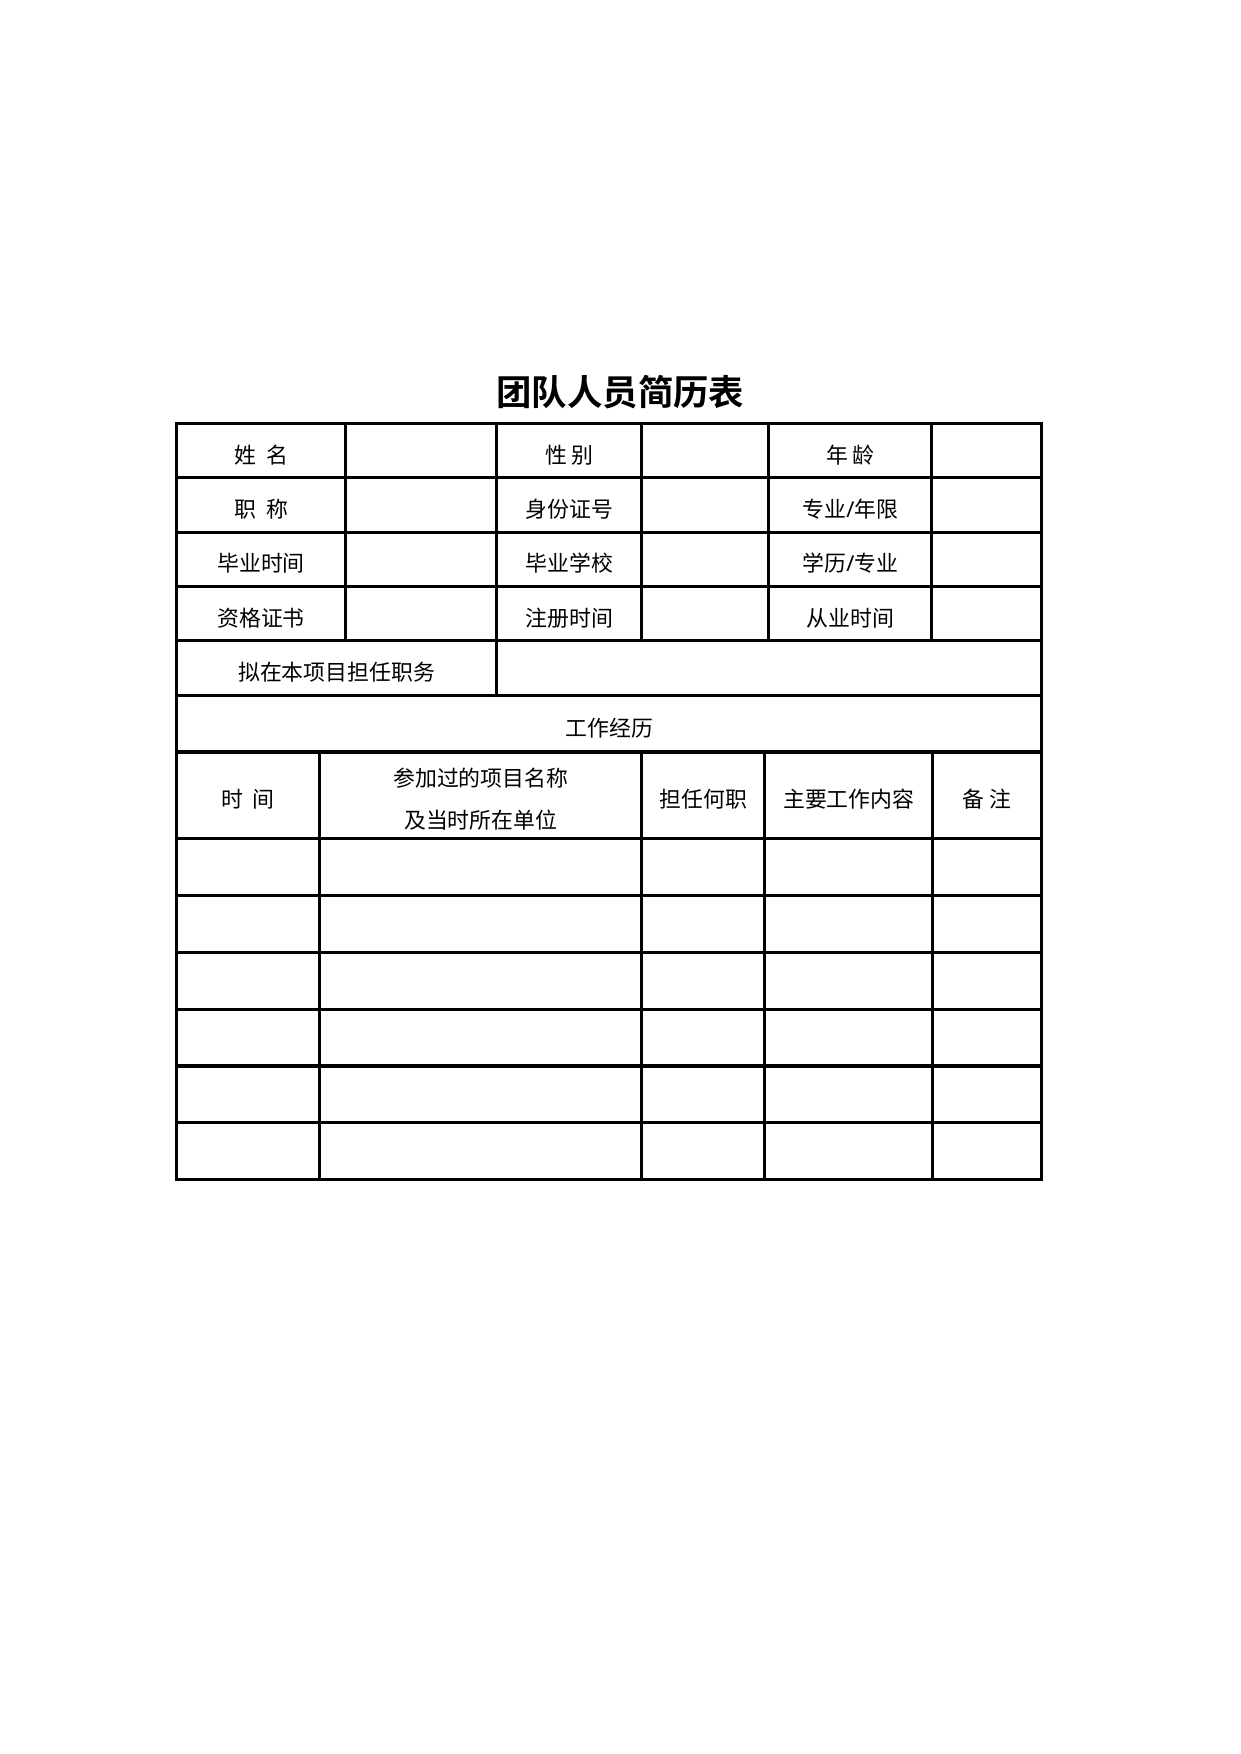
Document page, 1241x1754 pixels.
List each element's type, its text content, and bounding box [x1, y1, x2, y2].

table_header [933, 425, 1040, 476]
table_cell [321, 954, 640, 1007]
table_cell [933, 479, 1040, 531]
table_cell [178, 1011, 318, 1064]
table_header [643, 425, 767, 476]
table_cell [643, 954, 763, 1007]
table_cell [178, 1068, 318, 1121]
table_cell 担任何职 [643, 754, 763, 837]
table_cell [766, 897, 931, 951]
table_header 姓 名 [178, 425, 344, 476]
table_cell [643, 840, 763, 894]
table_cell [178, 897, 318, 951]
table_cell [934, 897, 1040, 951]
table_cell [178, 1124, 318, 1178]
text 团队人员简历表 [187, 357, 1053, 422]
table_cell [178, 840, 318, 894]
table_cell [643, 1011, 763, 1064]
table_cell [321, 897, 640, 951]
table_cell 身份证号 [498, 479, 640, 531]
table_cell 专业/年限 [770, 479, 930, 531]
table_cell [643, 479, 767, 531]
table_cell [643, 1124, 763, 1178]
table_cell 学历/专业 [770, 534, 930, 585]
table_cell [643, 1068, 763, 1121]
table_header [347, 425, 495, 476]
table_cell [643, 588, 767, 639]
table_cell 毕业学校 [498, 534, 640, 585]
table_cell [643, 534, 767, 585]
table_cell 职 称 [178, 479, 344, 531]
table_cell 注册时间 [498, 588, 640, 639]
table_cell 时 间 [178, 754, 318, 837]
table_cell [934, 1011, 1040, 1064]
table_cell [933, 534, 1040, 585]
table_header 性 别 [498, 425, 640, 476]
table_cell [933, 588, 1040, 639]
table_cell [643, 897, 763, 951]
table_cell [347, 588, 495, 639]
table_cell 从业时间 [770, 588, 930, 639]
table_cell [178, 954, 318, 1007]
table_cell [766, 1124, 931, 1178]
table_cell [498, 642, 1040, 693]
table_cell 资格证书 [178, 588, 344, 639]
table_cell 毕业时间 [178, 534, 344, 585]
table_cell [766, 840, 931, 894]
table_cell 拟在本项目担任职务 [178, 642, 495, 693]
table_cell [321, 840, 640, 894]
table_cell [934, 1124, 1040, 1178]
table_cell 主要工作内容 [766, 754, 931, 837]
table_cell [321, 1124, 640, 1178]
table_header 年 龄 [770, 425, 930, 476]
table_cell 参加过的项目名称 及当时所在单位 [321, 754, 640, 837]
table_cell [347, 479, 495, 531]
table_cell 备 注 [934, 754, 1040, 837]
table_cell [934, 840, 1040, 894]
table_cell [766, 1068, 931, 1121]
table_cell [321, 1011, 640, 1064]
table_cell [766, 1011, 931, 1064]
table_cell 工作经历 [178, 697, 1040, 750]
table_cell [347, 534, 495, 585]
table_cell [766, 954, 931, 1007]
table_cell [321, 1068, 640, 1121]
table_cell [934, 1068, 1040, 1121]
table_cell [934, 954, 1040, 1007]
